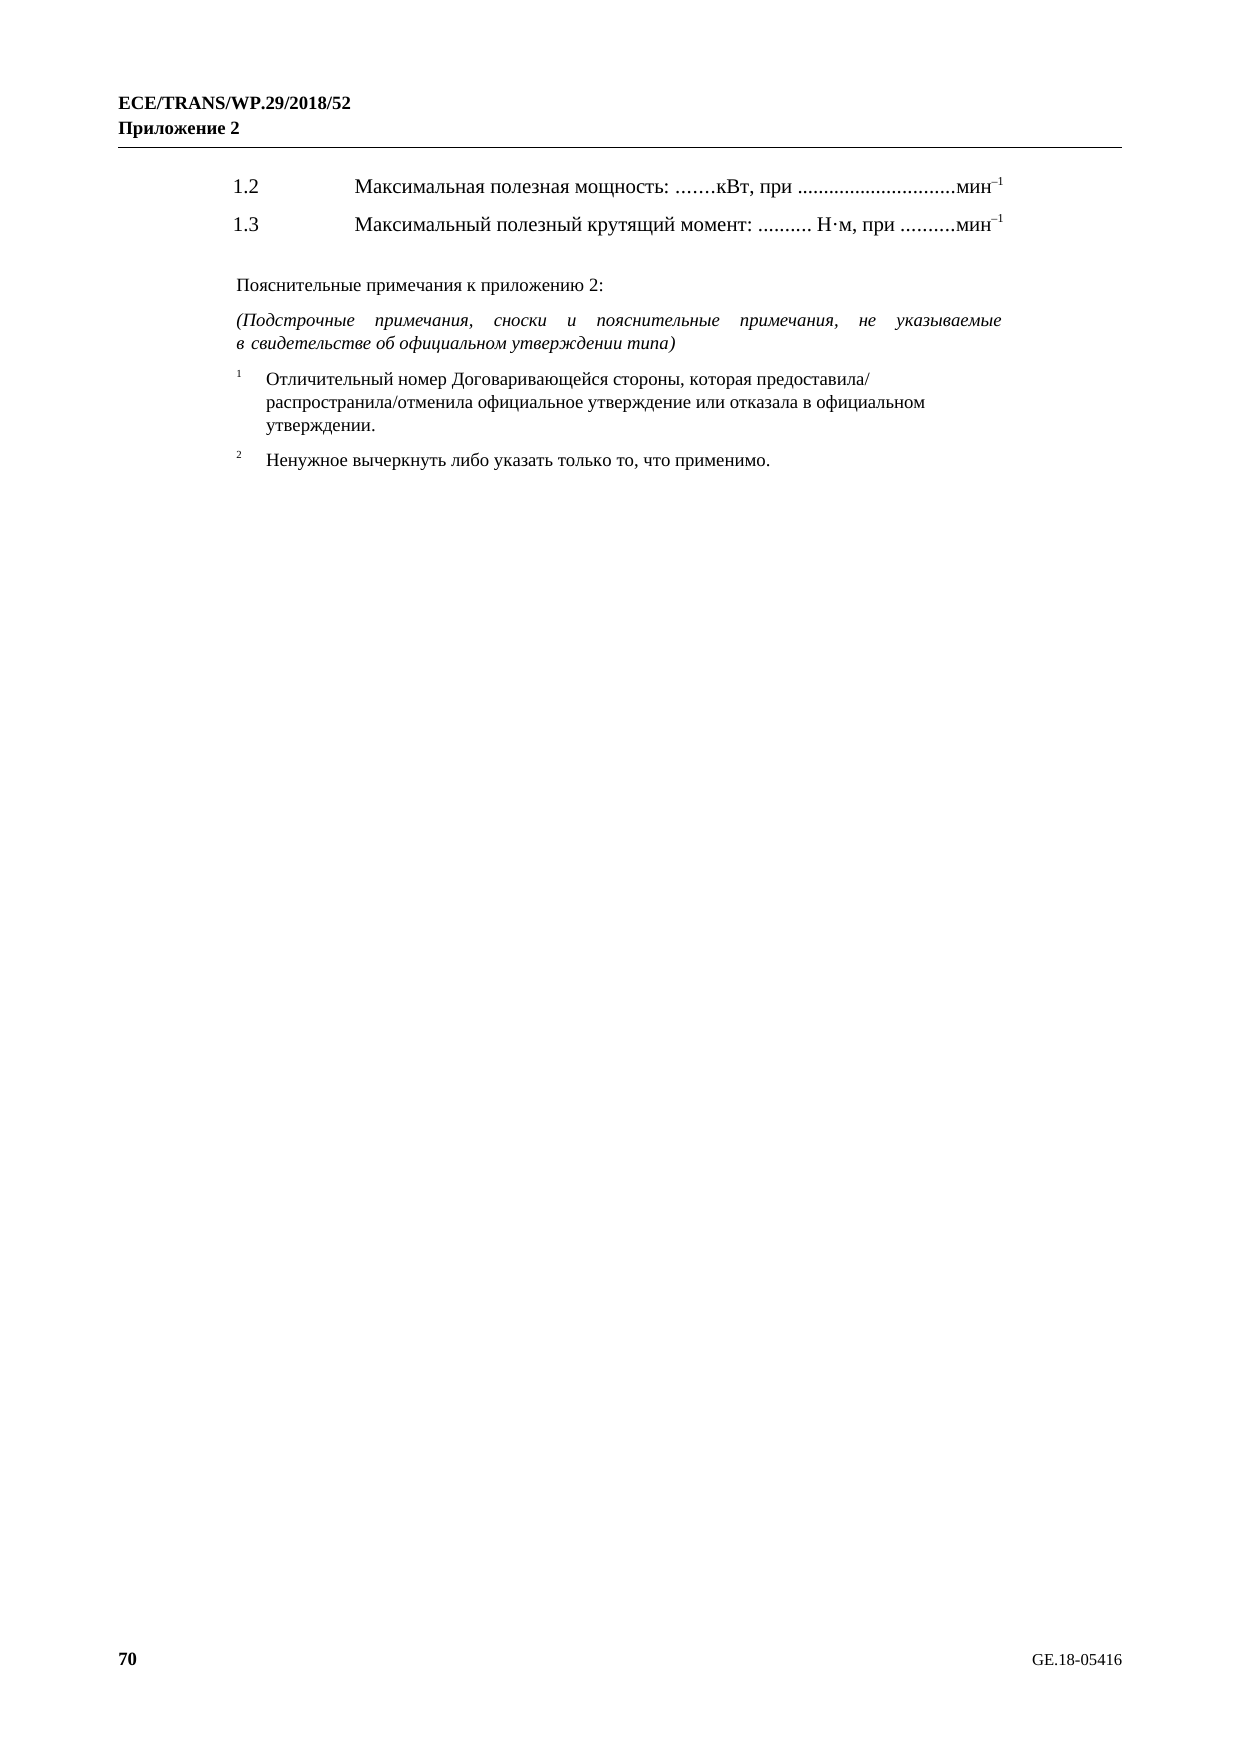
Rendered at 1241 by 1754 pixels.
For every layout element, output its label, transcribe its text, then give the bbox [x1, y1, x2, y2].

text Пояснительные примечания к приложению 2: [236, 273, 1004, 296]
text 1 Отличительный номер Договаривающейся стороны, которая предоставила/ распространила/отменила официальное утверждение или отказала в официальном утверждении. [236, 367, 1004, 436]
text 1.2 Максимальная полезная мощность: кВт, при мин–1 [233, 173, 1003, 198]
text 1.3 Максимальный полезный крутящий момент: Н·м, при мин–1 [233, 211, 1003, 236]
text (Подстрочные примечания, сноски и пояснительные примечания, не указываемые в свидетельстве об официальном утверждении типа) [236, 308, 1004, 354]
text 2 Ненужное вычеркнуть либо указать только то, что применимо. [236, 448, 1004, 471]
